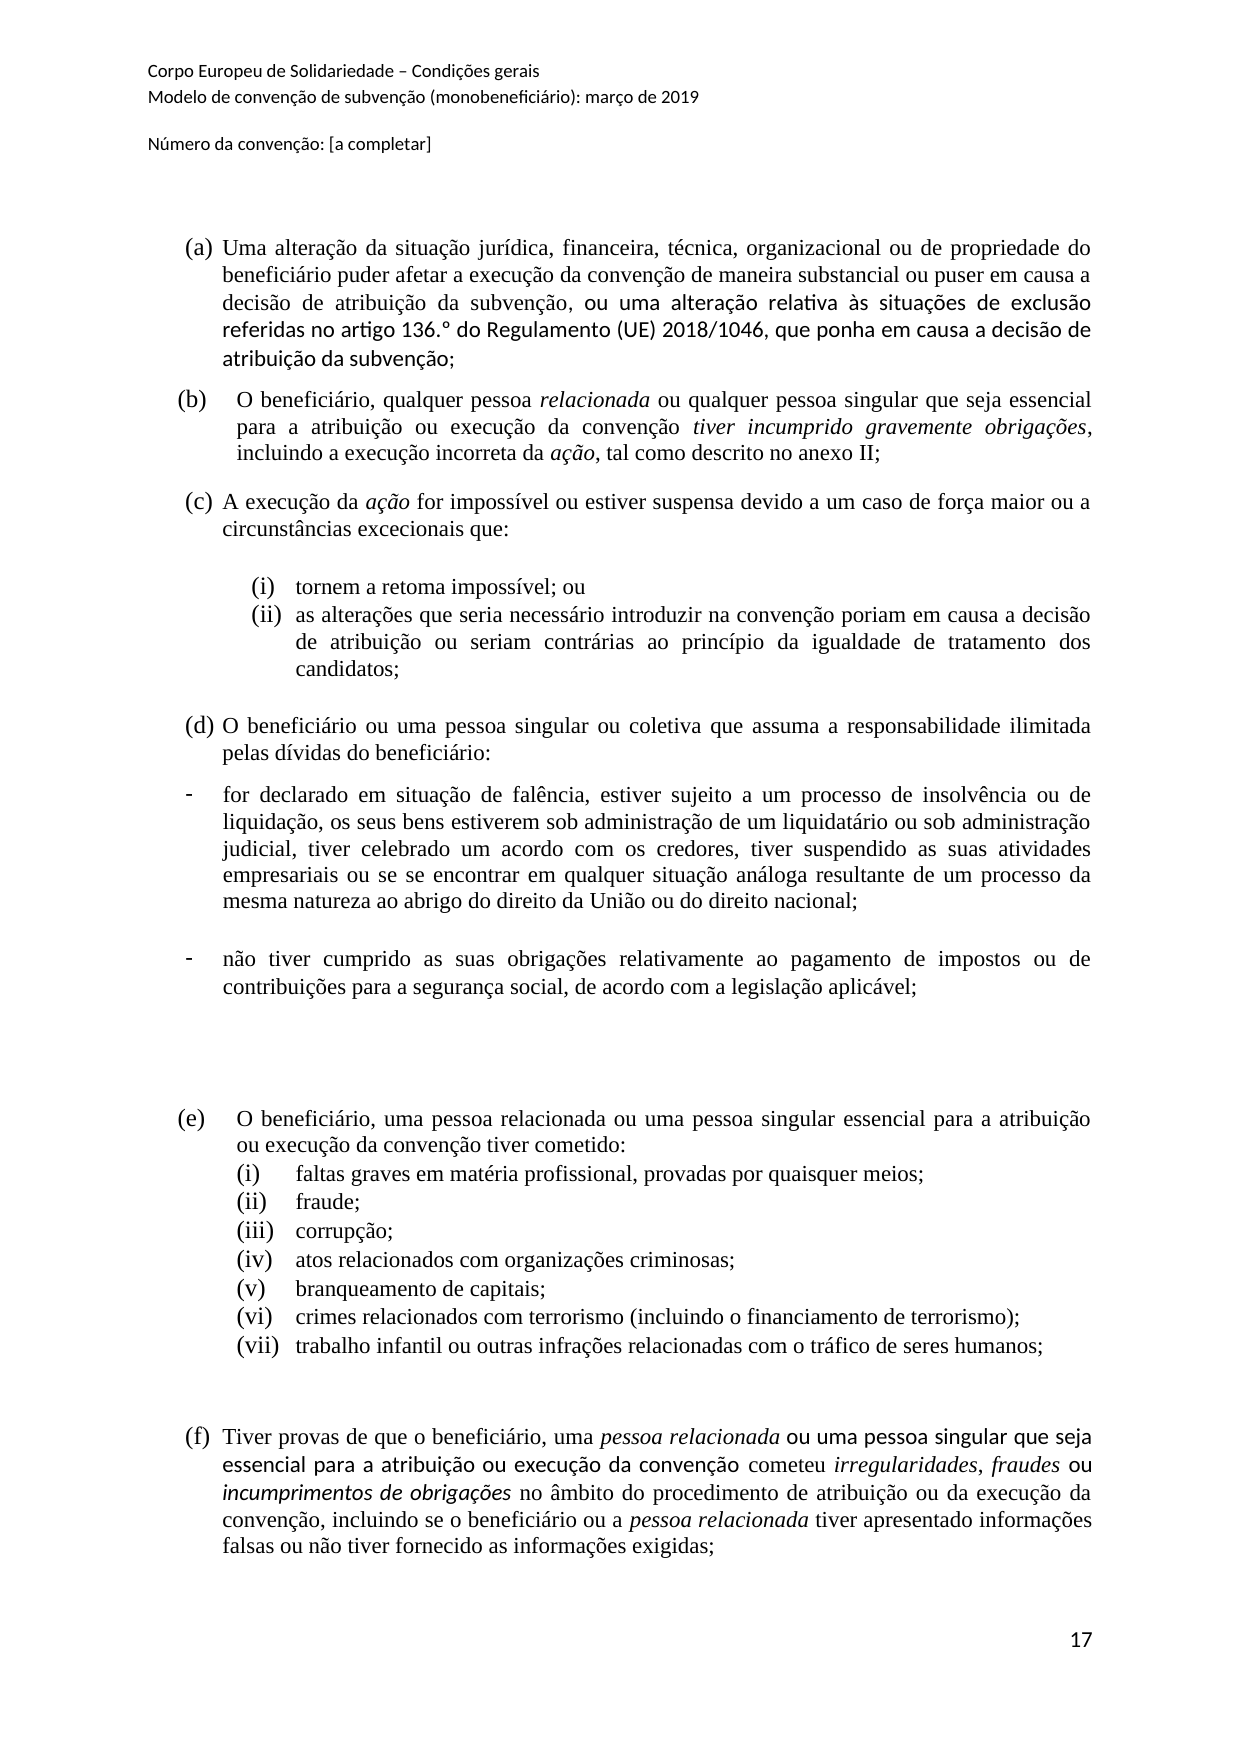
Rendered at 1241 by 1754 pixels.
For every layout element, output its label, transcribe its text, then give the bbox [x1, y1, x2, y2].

list Uma alteração da situação jurídica, financeira, técnica, organizacional ou de propriedade do beneficiário puder afetar a execução da convenção de maneira substancial ou puser em causa a decisão de atribuição da subvenção, ou uma alteração relativa às situações de exclusão referidas no artigo 136.º do Regulamento (UE) 2018/1046, que ponha em causa a decisão de atribuição da subvenção; [185, 232, 1092, 372]
list branqueamento de capitais; [236, 1273, 1092, 1301]
list não tiver cumprido as suas obrigações relativamente ao pagamento de impostos ou de contribuições para a segurança social, de acordo com a legislação aplicável; [185, 942, 1092, 999]
list tornem a retoma impossível; ou [251, 571, 1092, 599]
list Tiver provas de que o beneficiário, uma pessoa relacionada ou uma pessoa singular que seja essencial para a atribuição ou execução da convenção cometeu irregularidades, fraudes ou incumprimentos de obrigações no âmbito do procedimento de atribuição ou da execução da convenção, incluindo se o beneficiário ou a pessoa relacionada tiver apresentado informações falsas ou não tiver fornecido as informações exigidas; [185, 1421, 1092, 1559]
list faltas graves em matéria profissional, provadas por quaisquer meios; [236, 1158, 1092, 1186]
list atos relacionados com organizações criminosas; [236, 1244, 1092, 1273]
list for declarado em situação de falência, estiver sujeito a um processo de insolvência ou de liquidação, os seus bens estiverem sob administração de um liquidatário ou sob administração judicial, tiver celebrado um acordo com os credores, tiver suspendido as suas atividades empresariais ou se se encontrar em qualquer situação análoga resultante de um processo da mesma natureza ao abrigo do direito da União ou do direito nacional; [185, 778, 1092, 914]
list O beneficiário, uma pessoa relacionada ou uma pessoa singular essencial para a atribuição ou execução da convenção tiver cometido: [177, 1103, 1092, 1158]
list A execução da ação for impossível ou estiver suspensa devido a um caso de força maior ou a circunstâncias excecionais que: [185, 486, 1092, 542]
list O beneficiário ou uma pessoa singular ou coletiva que assuma a responsabilidade ilimitada pelas dívidas do beneficiário: [185, 710, 1092, 765]
list fraude; [236, 1186, 1092, 1215]
list as alterações que seria necessário introduzir na convenção poriam em causa a decisão de atribuição ou seriam contrárias ao princípio da igualdade de tratamento dos candidatos; [251, 599, 1092, 681]
list O beneficiário, qualquer pessoa relacionada ou qualquer pessoa singular que seja essencial para a atribuição ou execução da convenção tiver incumprido gravemente obrigações, incluindo a execução incorreta da ação, tal como descrito no anexo II; [177, 384, 1092, 466]
list corrupção; [236, 1215, 1092, 1244]
list crimes relacionados com terrorismo (incluindo o financiamento de terrorismo); [236, 1301, 1092, 1330]
list trabalho infantil ou outras infrações relacionadas com o tráfico de seres humanos; [236, 1330, 1092, 1359]
